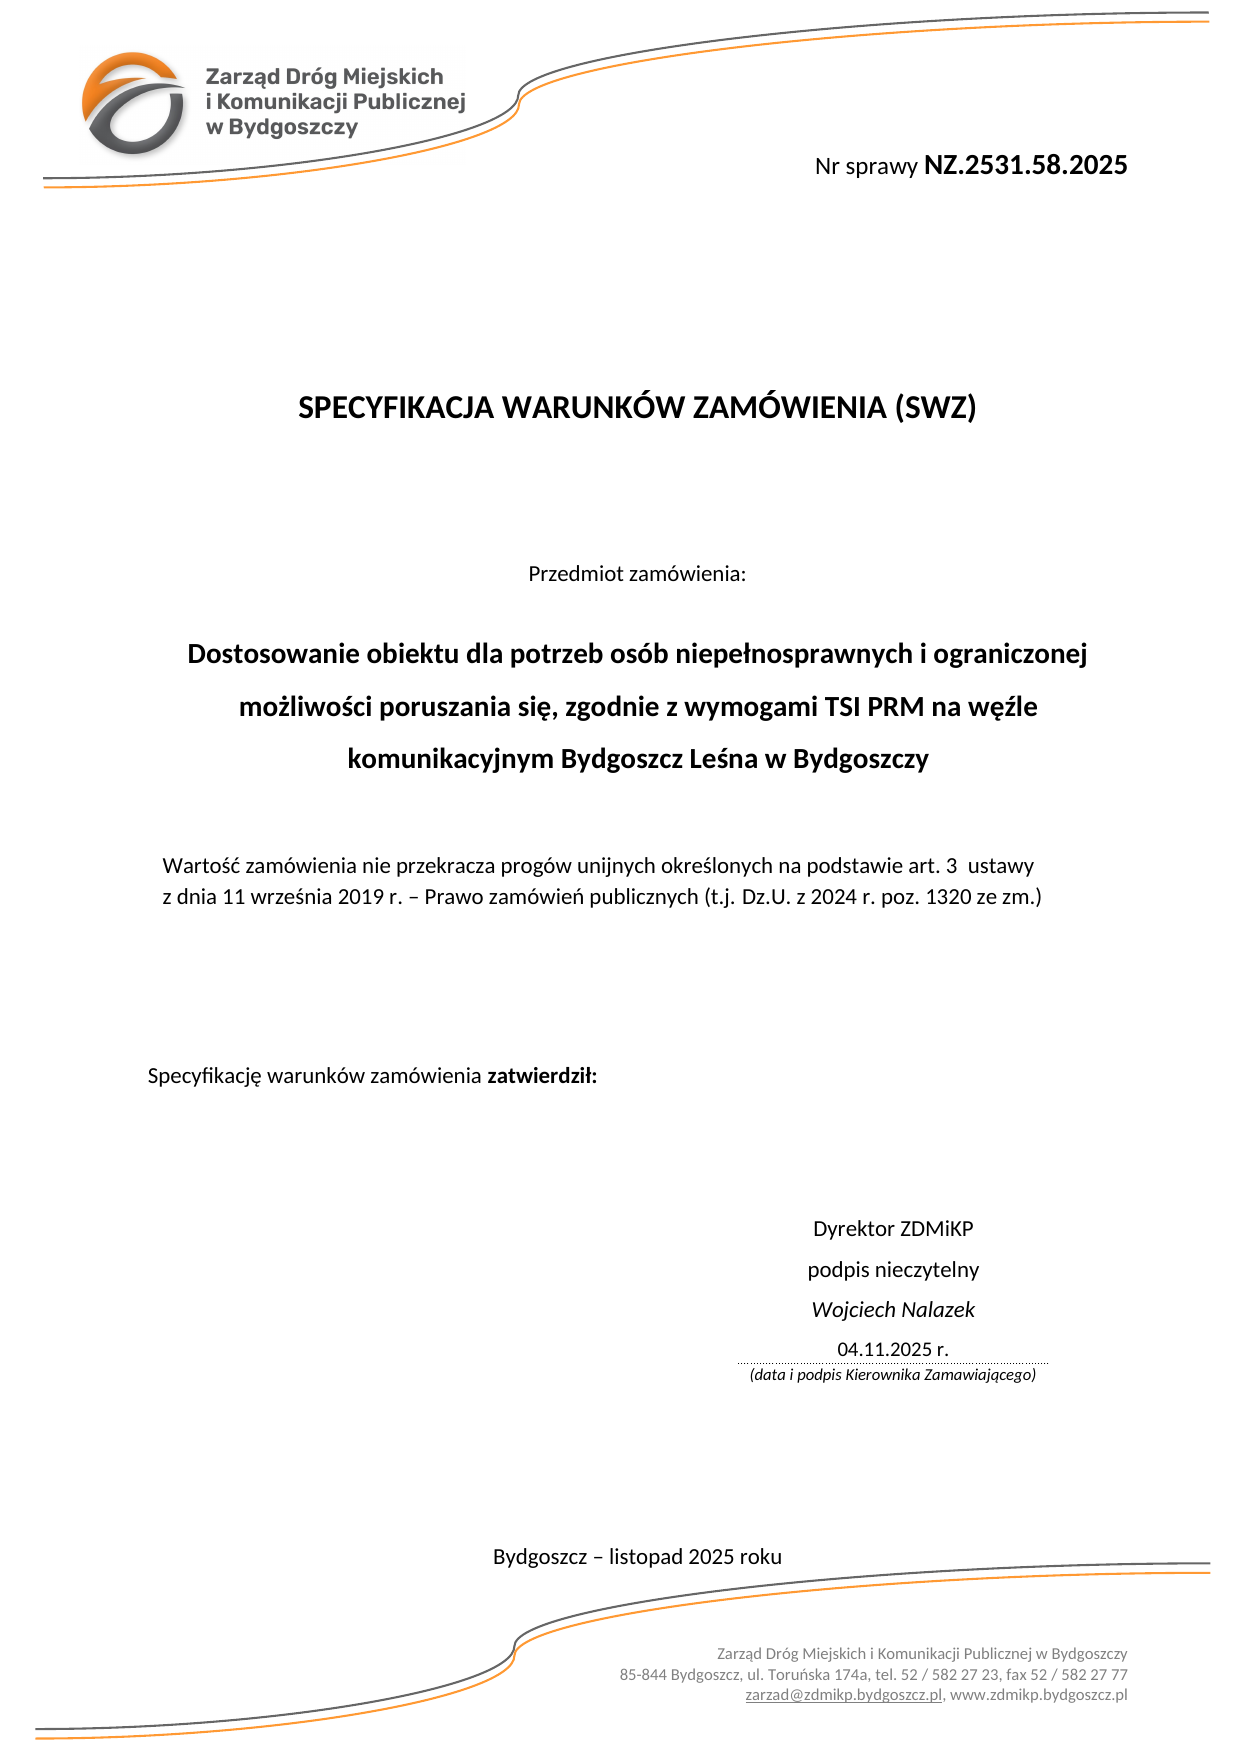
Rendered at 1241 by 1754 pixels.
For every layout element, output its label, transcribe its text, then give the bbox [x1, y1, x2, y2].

text Wartość zamówienia nie przekracza progów unijnych określonych na podstawie art. 3 ustawy z dnia 11 września 2019 r. – Prawo zamówień publicznych (t.j. Dz.U. z 2024 r. poz. 1320 ze zm.) [162, 851, 1092, 910]
text Przedmiot zamówienia: [189, 559, 1086, 587]
picture [413, 131, 467, 146]
text Bydgoszcz – listopad 2025 roku [148, 1542, 1128, 1570]
text podpis nieczytelny [738, 1255, 1048, 1283]
text Nr sprawy NZ.2531.58.2025 [148, 146, 1128, 182]
text 04.11.2025 r. [738, 1336, 1048, 1364]
text Dyrektor ZDMiKP [738, 1214, 1048, 1242]
text Specyfikację warunków zamówienia zatwierdził: [148, 1061, 1128, 1089]
text (data i podpis Kierownika Zamawiającego) [737, 1364, 1048, 1385]
picture [78, 45, 467, 165]
text Dostosowanie obiektu dla potrzeb osób niepełnosprawnych i ograniczonej możliwości poruszania się, zgodnie z wymogami TSI PRM na węźle komunikacyjnym Bydgoszcz Leśna w Bydgoszczy [148, 635, 1128, 776]
text Wojciech Nalazek [738, 1295, 1048, 1323]
text SPECYFIKACJA WARUNKÓW ZAMÓWIENIA (SWZ) [148, 387, 1128, 427]
picture [451, 141, 467, 146]
